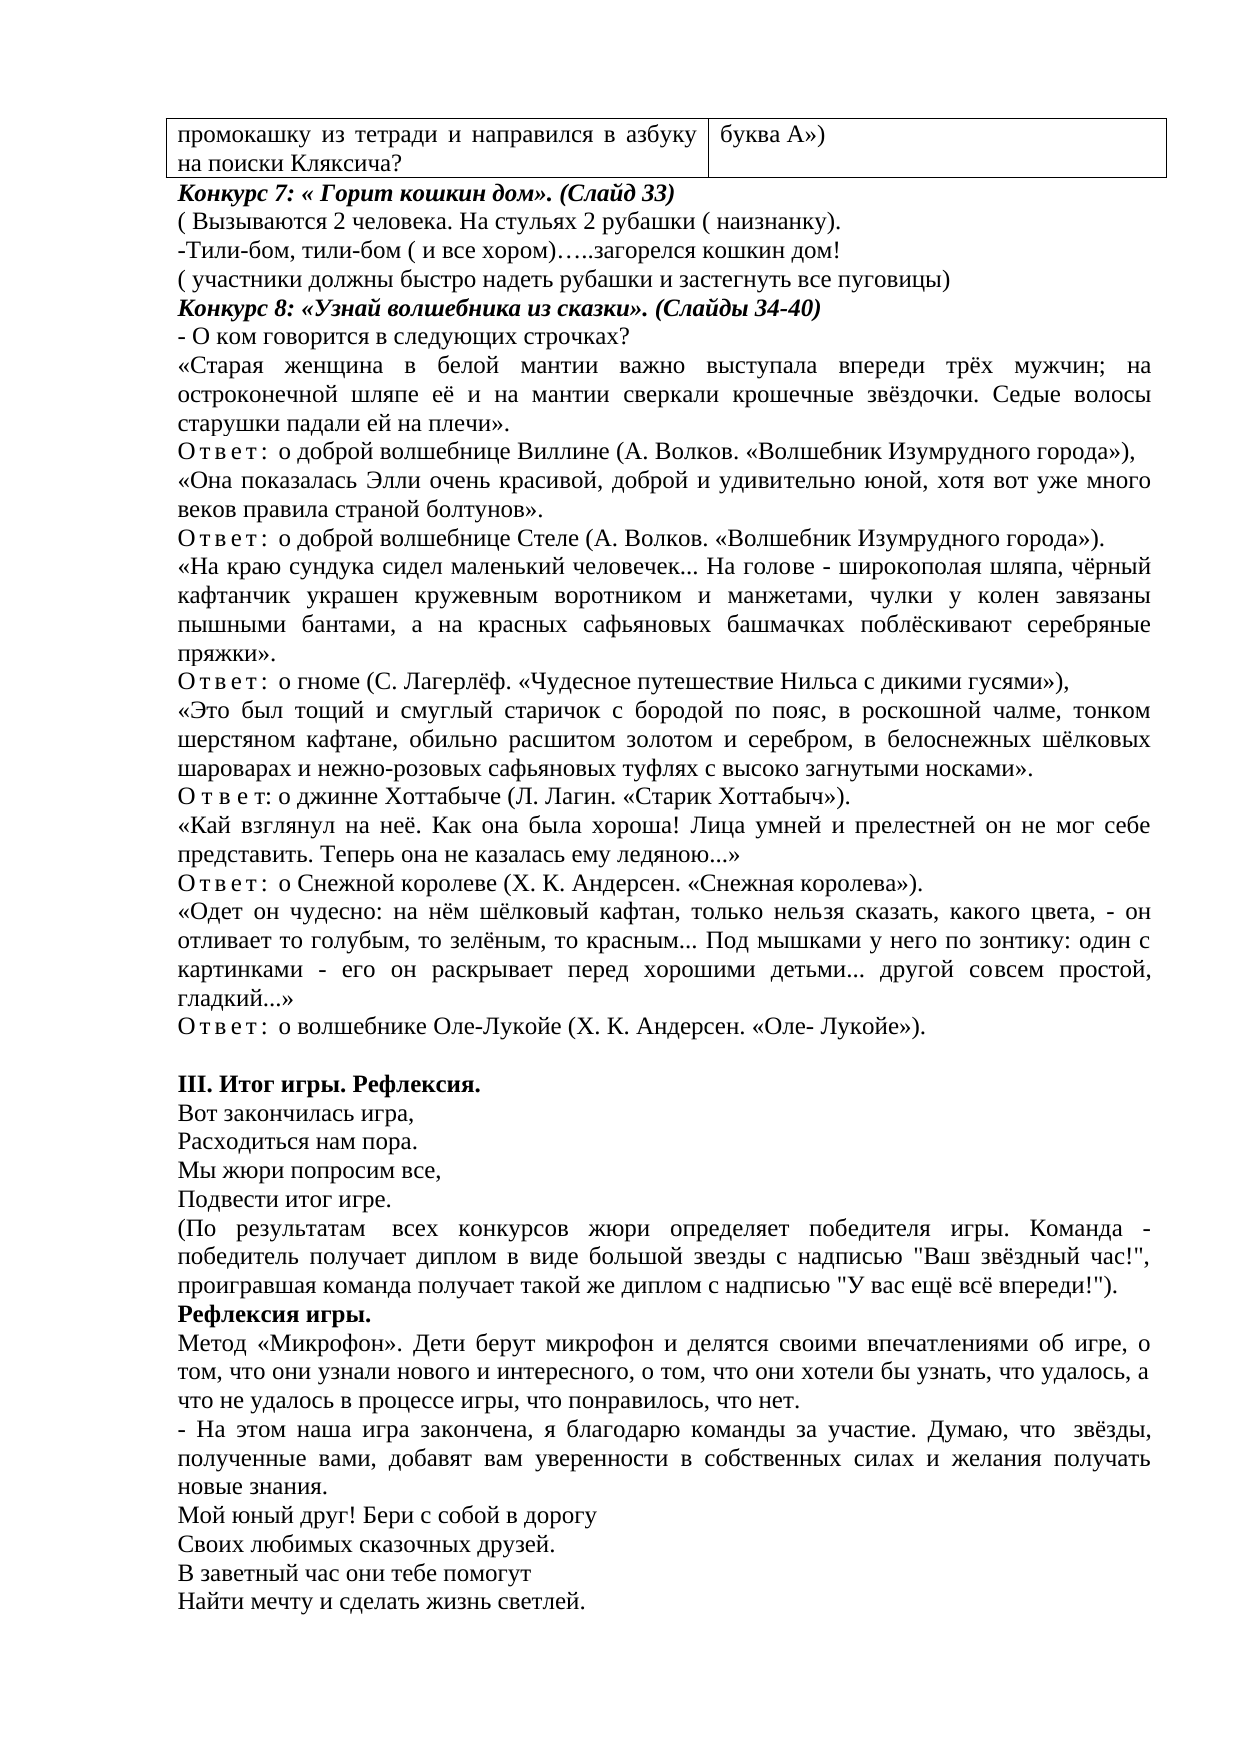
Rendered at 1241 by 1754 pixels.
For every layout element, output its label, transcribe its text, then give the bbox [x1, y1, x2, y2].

text Ответ: о Снежной королеве (X. К. Андерсен. «Снежная королева»). [272, 868, 1152, 896]
text ( участники должны быстро надеть рубашки и застегнуть все пуговицы) [177, 264, 1152, 293]
text - О ком говорится в следующих строчках? [177, 321, 1152, 350]
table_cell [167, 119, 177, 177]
text «Это был тощий и смуглый старичок с бородой по пояс, в роскошной чалме, тонком шерстяном кафтане, обильно расшитом золотом и серебром, в белоснежных шёлковых шароварах и нежно-розовых сафьяновых туфлях с высоко загнутыми носками». [177, 695, 1152, 781]
text Своих любимых сказочных друзей. [177, 1529, 1152, 1558]
text «Старая женщина в белой мантии важно выступала впереди трёх мужчин; на остроконечной шляпе её и на мантии сверкали крошечные звёздочки. Седые волосы старушки падали ей на плечи». [177, 350, 1152, 436]
text Ответ: о гноме (С. Лагерлёф. «Чудесное путешествие Нильса с дикими гусями»), [272, 666, 1152, 695]
table_cell Аля (И. Токмакова. «Аля, Кляксич и буква А») [709, 119, 1166, 177]
text Найти мечту и сделать жизнь светлей. [177, 1586, 1152, 1615]
text «Она показалась Элли очень красивой, доброй и удивительно юной, хотя вот уже много веков правила страной болтунов». [177, 465, 1152, 523]
text Ответ: о доброй волшебнице Стеле (А. Волков. «Волшебник Изумрудного города»). [272, 523, 1152, 551]
text (По результатам всех конкурсов жюри определяет победителя игры. Команда - победитель получает диплом в виде большой звезды с надписью "Ваш звёздный час!", проигравшая команда получает такой же диплом с надписью "У вас ещё всё впереди!"). [177, 1213, 1152, 1299]
text Ответ: о доброй волшебнице Виллине (А. Волков. «Волшебник Изумрудного города»), [272, 436, 1152, 465]
table_cell … Взял папину чернильную резинку, промокашку из тетради и направился в азбуку на поиски Кляксича? [402, 119, 708, 177]
text «На краю сундука сидел маленький человечек... На голове - широкополая шляпа, чёрный кафтанчик украшен кружевным воротником и манжетами, чулки у колен завязаны пышными бантами, а на красных сафьяновых башмачках поблёскивают серебряные пряжки». [177, 551, 1152, 666]
text Мой юный друг! Бери с собой в дорогу [177, 1500, 1152, 1529]
text -Тили-бом, тили-бом ( и все хором)…..загорелся кошкин дом! [177, 235, 1152, 264]
text Метод «Микрофон». Дети берут микрофон и делятся своими впечатлениями об игре, о том, что они узнали нового и интересного, о том, что они хотели бы узнать, что удалось, а что не удалось в процессе игры, что понравилось, что нет. [177, 1328, 1152, 1414]
text «Одет он чудесно: на нём шёлковый кафтан, только нельзя сказать, какого цвета, - он отливает то голубым, то зелёным, то красным... Под мышками у него по зонтику: один с картинками - его он раскрывает перед хорошими детьми... другой совсем простой, гладкий...» [177, 896, 1152, 1011]
text Вот закончилась игра, Расходиться нам пора. Мы жюри попросим все, Подвести итог игре. [177, 1098, 1152, 1213]
text - На этом наша игра закончена, я благодарю команды за участие. Думаю, что звёзды, полученные вами, добавят вам уверенности в собственных силах и желания получать новые знания. [177, 1414, 1152, 1500]
text Конкурс 7: « Горит кошкин дом». (Слайд 33) [177, 178, 1152, 206]
text Рефлексия игры. [177, 1299, 1152, 1328]
text ( Вызываются 2 человека. На стульях 2 рубашки ( наизнанку). [177, 206, 1152, 235]
text III. Итог игры. Рефлексия. [177, 1069, 1152, 1098]
text Ответ: о волшебнике Оле-Лукойе (X. К. Андерсен. «Оле- Лукойе»). [272, 1011, 1152, 1040]
text Конкурс 8: «Узнай волшебника из сказки». (Слайды 34-40) [177, 293, 1152, 321]
text «Кай взглянул на неё. Как она была хороша! Лица умней и прелестней он не мог себе представить. Теперь она не казалась ему ледяною...» [177, 810, 1152, 868]
text О т в е т: о джинне Хоттабыче (Л. Лагин. «Старик Хоттабыч»). [177, 781, 1152, 810]
text В заветный час они тебе помогут [177, 1558, 1152, 1586]
